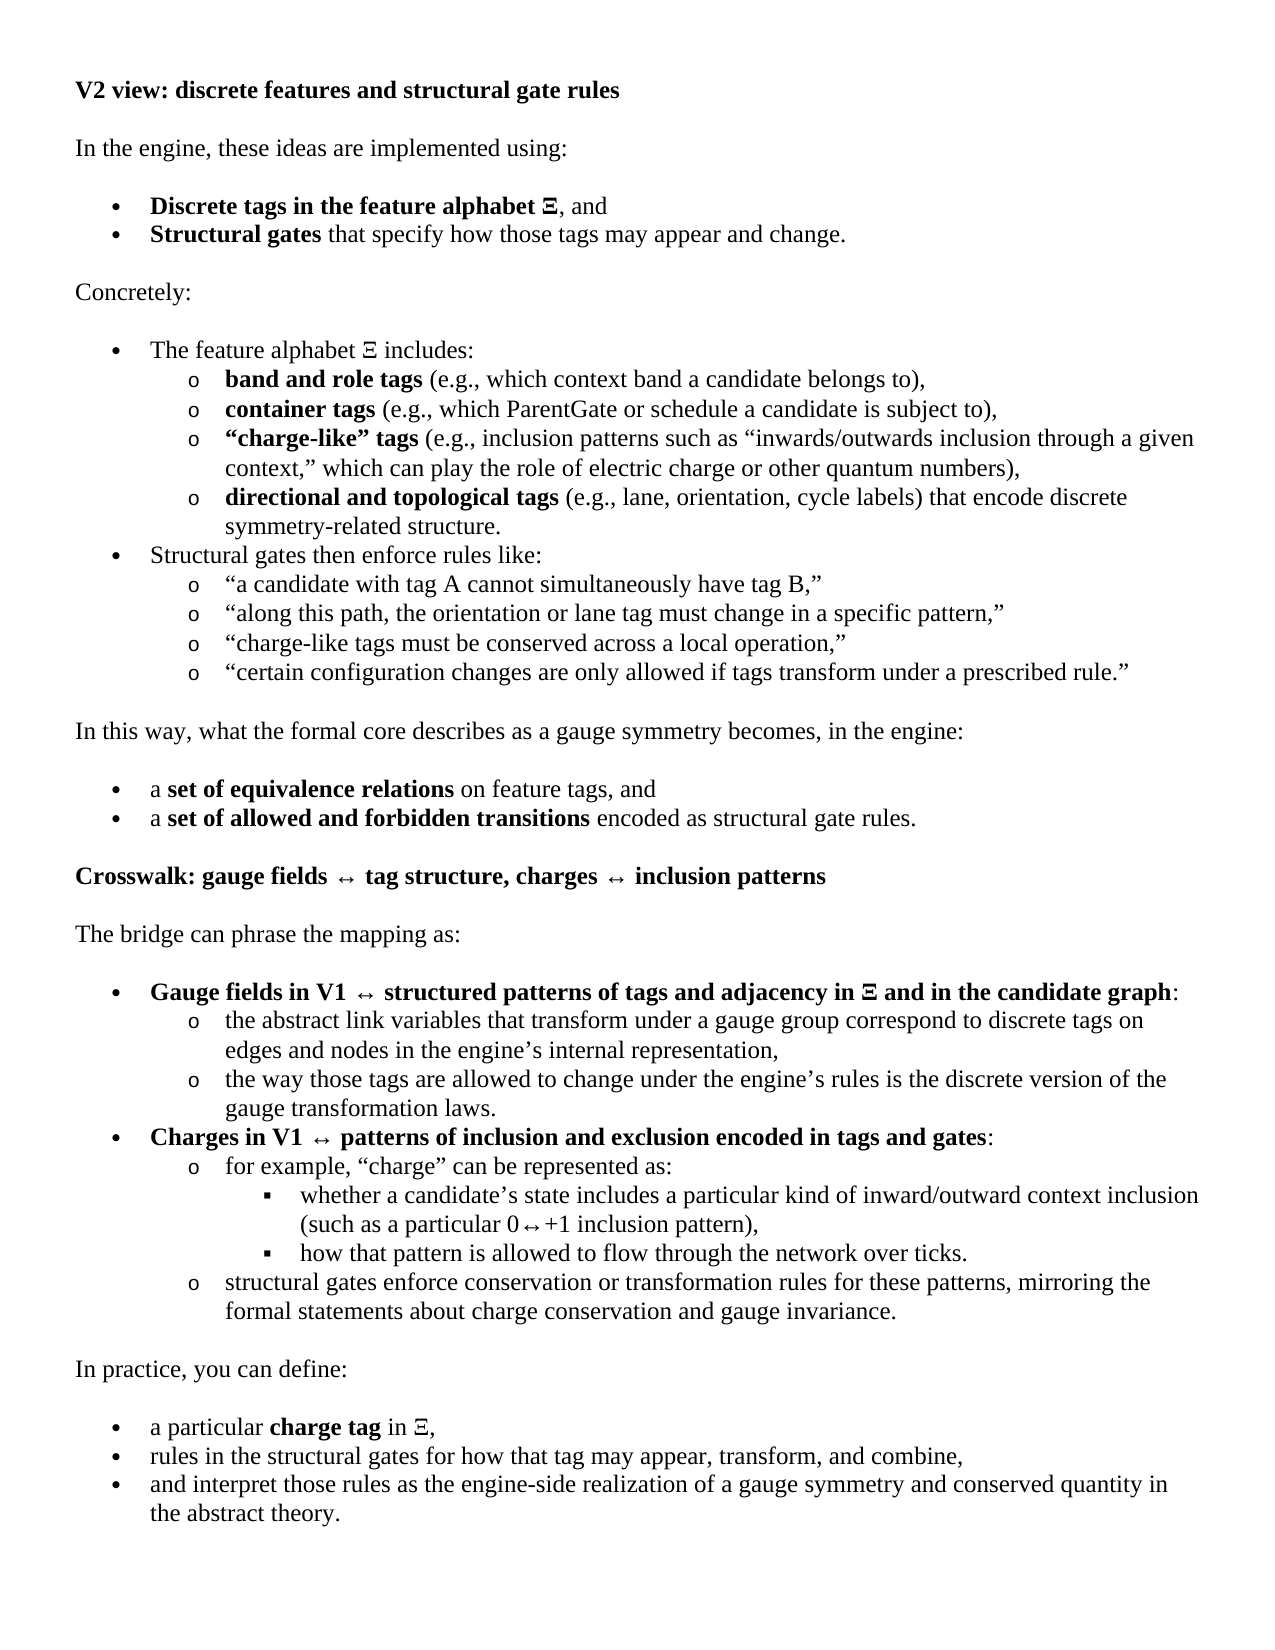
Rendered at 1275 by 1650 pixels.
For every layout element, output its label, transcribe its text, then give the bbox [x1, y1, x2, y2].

list Discrete tags in the feature alphabet Ξ, and [112, 191, 1200, 219]
list “charge-like” tags (e.g., inclusion patterns such as “inwards/outwards inclusion through a given context,” which can play the role of electric charge or other quantum numbers), [187, 423, 1200, 482]
text In the engine, these ideas are implemented using: [75, 133, 1200, 162]
list the abstract link variables that transform under a gauge group correspond to discrete tags on edges and nodes in the engine’s internal representation, [187, 1005, 1200, 1064]
list “a candidate with tag A cannot simultaneously have tag B,” [187, 569, 1200, 598]
list Structural gates then enforce rules like: [112, 540, 1200, 569]
text V2 view: discrete features and structural gate rules [75, 75, 1200, 104]
text In this way, what the formal core describes as a gauge symmetry becomes, in the engine: [75, 716, 1200, 745]
list a particular charge tag in Ξ, [112, 1412, 1200, 1441]
list the way those tags are allowed to change under the engine’s rules is the discrete version of the gauge transformation laws. [187, 1064, 1200, 1122]
text Concretely: [75, 277, 1200, 306]
list for example, “charge” can be represented as: [187, 1151, 1200, 1180]
list and interpret those rules as the engine-side realization of a gauge symmetry and conserved quantity in the abstract theory. [112, 1469, 1200, 1527]
list how that pattern is allowed to flow through the network over ticks. [262, 1238, 1200, 1267]
list Structural gates that specify how those tags may appear and change. [112, 219, 1200, 248]
list container tags (e.g., which ParentGate or schedule a candidate is subject to), [187, 394, 1200, 423]
list Charges in V1 ↔ patterns of inclusion and exclusion encoded in tags and gates: [112, 1122, 1200, 1151]
list “along this path, the orientation or lane tag must change in a specific pattern,” [187, 598, 1200, 628]
text The bridge can phrase the mapping as: [75, 919, 1200, 947]
list rules in the structural gates for how that tag may appear, transform, and combine, [112, 1441, 1200, 1469]
list band and role tags (e.g., which context band a candidate belongs to), [187, 364, 1200, 394]
list “certain configuration changes are only allowed if tags transform under a prescribed rule.” [187, 657, 1200, 687]
list a set of allowed and forbidden transitions encoded as structural gate rules. [112, 803, 1200, 832]
list directional and topological tags (e.g., lane, orientation, cycle labels) that encode discrete symmetry-related structure. [187, 482, 1200, 540]
list a set of equivalence relations on feature tags, and [112, 774, 1200, 803]
list “charge-like tags must be conserved across a local operation,” [187, 628, 1200, 657]
list The feature alphabet Ξ includes: [112, 335, 1200, 364]
list whether a candidate’s state includes a particular kind of inward/outward context inclusion (such as a particular 0↔+1 inclusion pattern), [262, 1180, 1200, 1238]
list Gauge fields in V1 ↔ structured patterns of tags and adjacency in Ξ and in the candidate graph: [112, 977, 1200, 1005]
text Crosswalk: gauge fields ↔ tag structure, charges ↔ inclusion patterns [75, 861, 1200, 889]
list structural gates enforce conservation or transformation rules for these patterns, mirroring the formal statements about charge conservation and gauge invariance. [187, 1267, 1200, 1325]
text In practice, you can define: [75, 1354, 1200, 1383]
